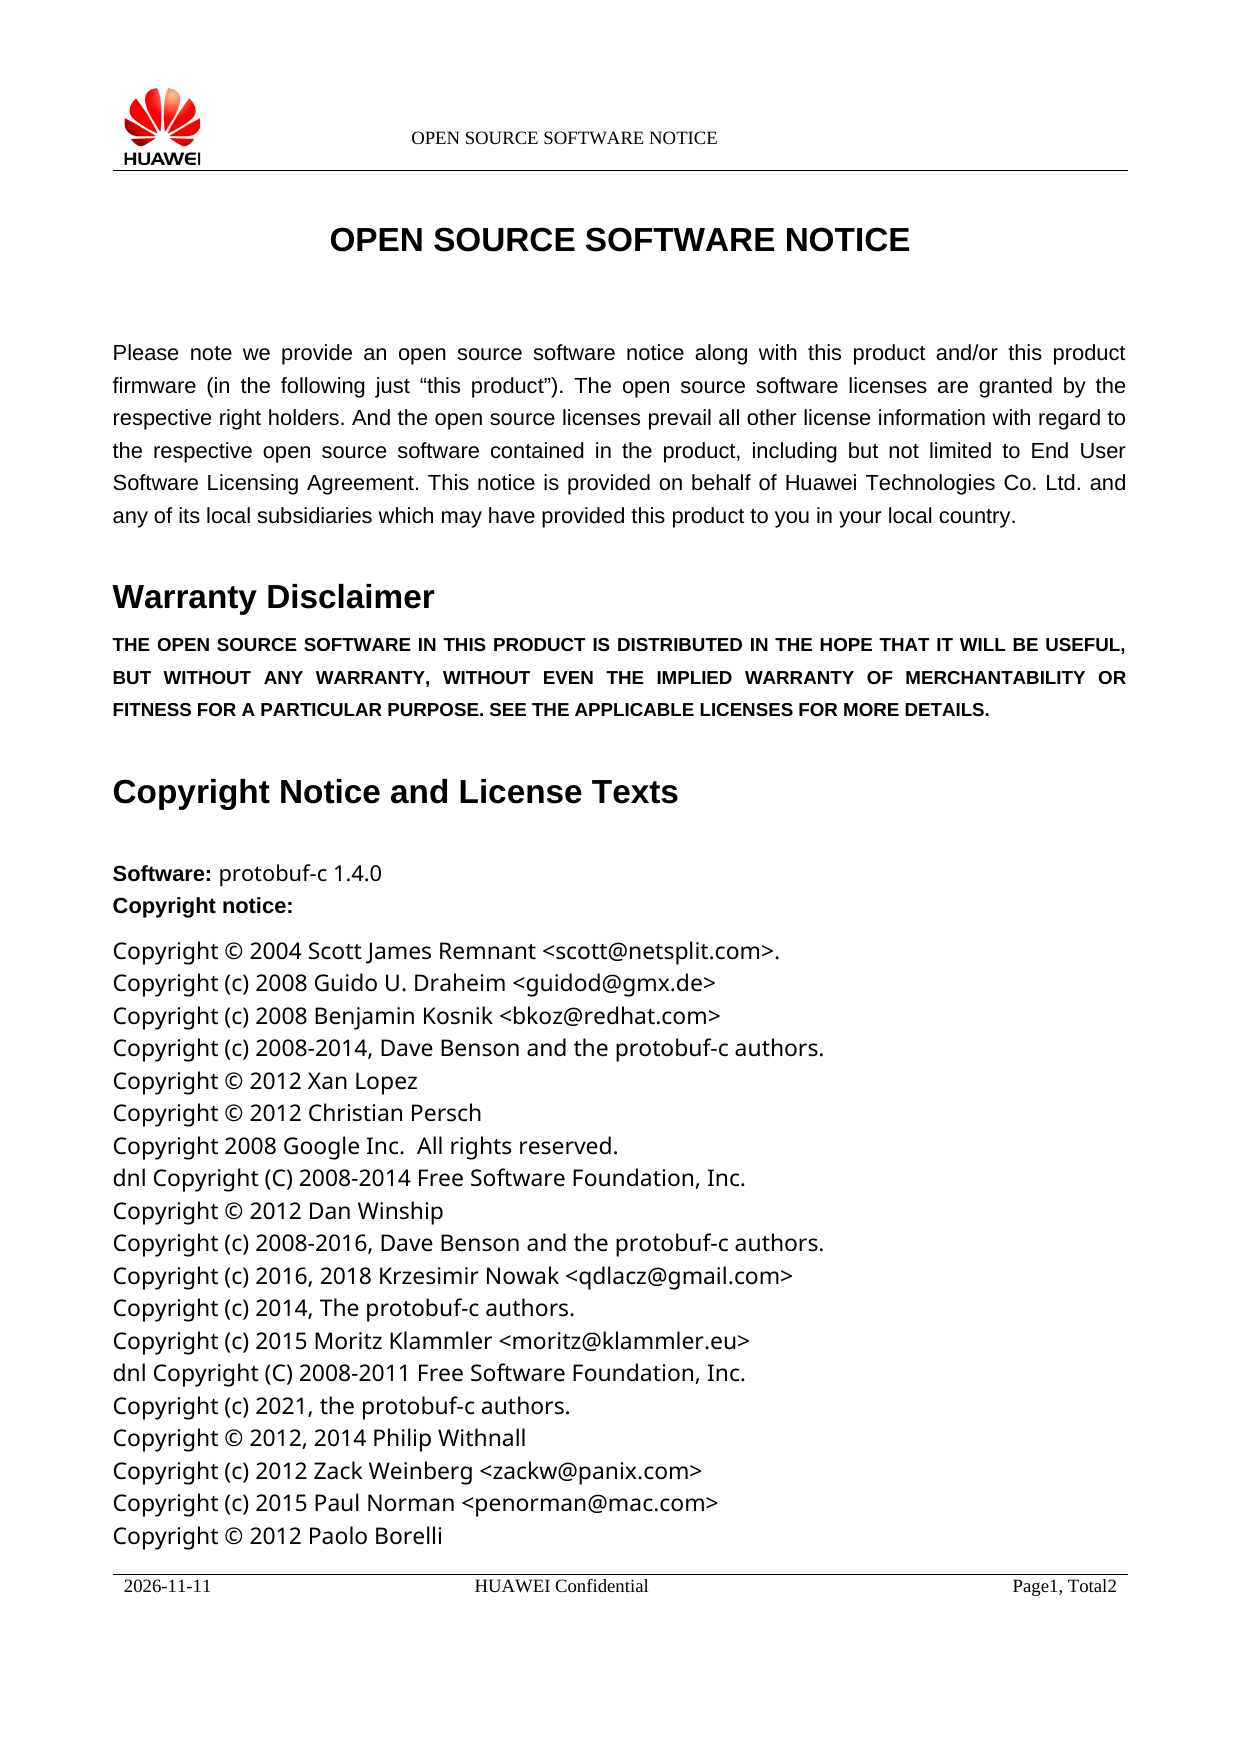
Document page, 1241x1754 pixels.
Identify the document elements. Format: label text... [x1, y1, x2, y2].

text Warranty Disclaimer [112, 564, 1128, 629]
title Software: protobuf-c 1.4.0 [112, 856, 1128, 889]
text Copyright Notice and License Texts [112, 759, 1128, 824]
text OPEN SOURCE SOFTWARE NOTICE [112, 206, 1128, 271]
text The open source software in this product is distributed in the hope that it will be useful, but WITHOUT ANY WARRANTY, without even the implied warranty of MERCHANTABILITY or FITNESS FOR A PARTICULAR PURPOSE. See the applicable licenses for more details. [112, 629, 1128, 726]
text Copyright notice: [112, 889, 1128, 921]
text Please note we provide an open source software notice along with this product and/or this product firmware (in the following just “this product”). The open source software licenses are granted by the respective right holders. And the open source licenses prevail all other license information with regard to the respective open source software contained in the product, including but not limited to End User Software Licensing Agreement. This notice is provided on behalf of Huawei Technologies Co. Ltd. and any of its local subsidiaries which may have provided this product to you in your local country. [112, 336, 1128, 531]
picture [124, 88, 201, 165]
